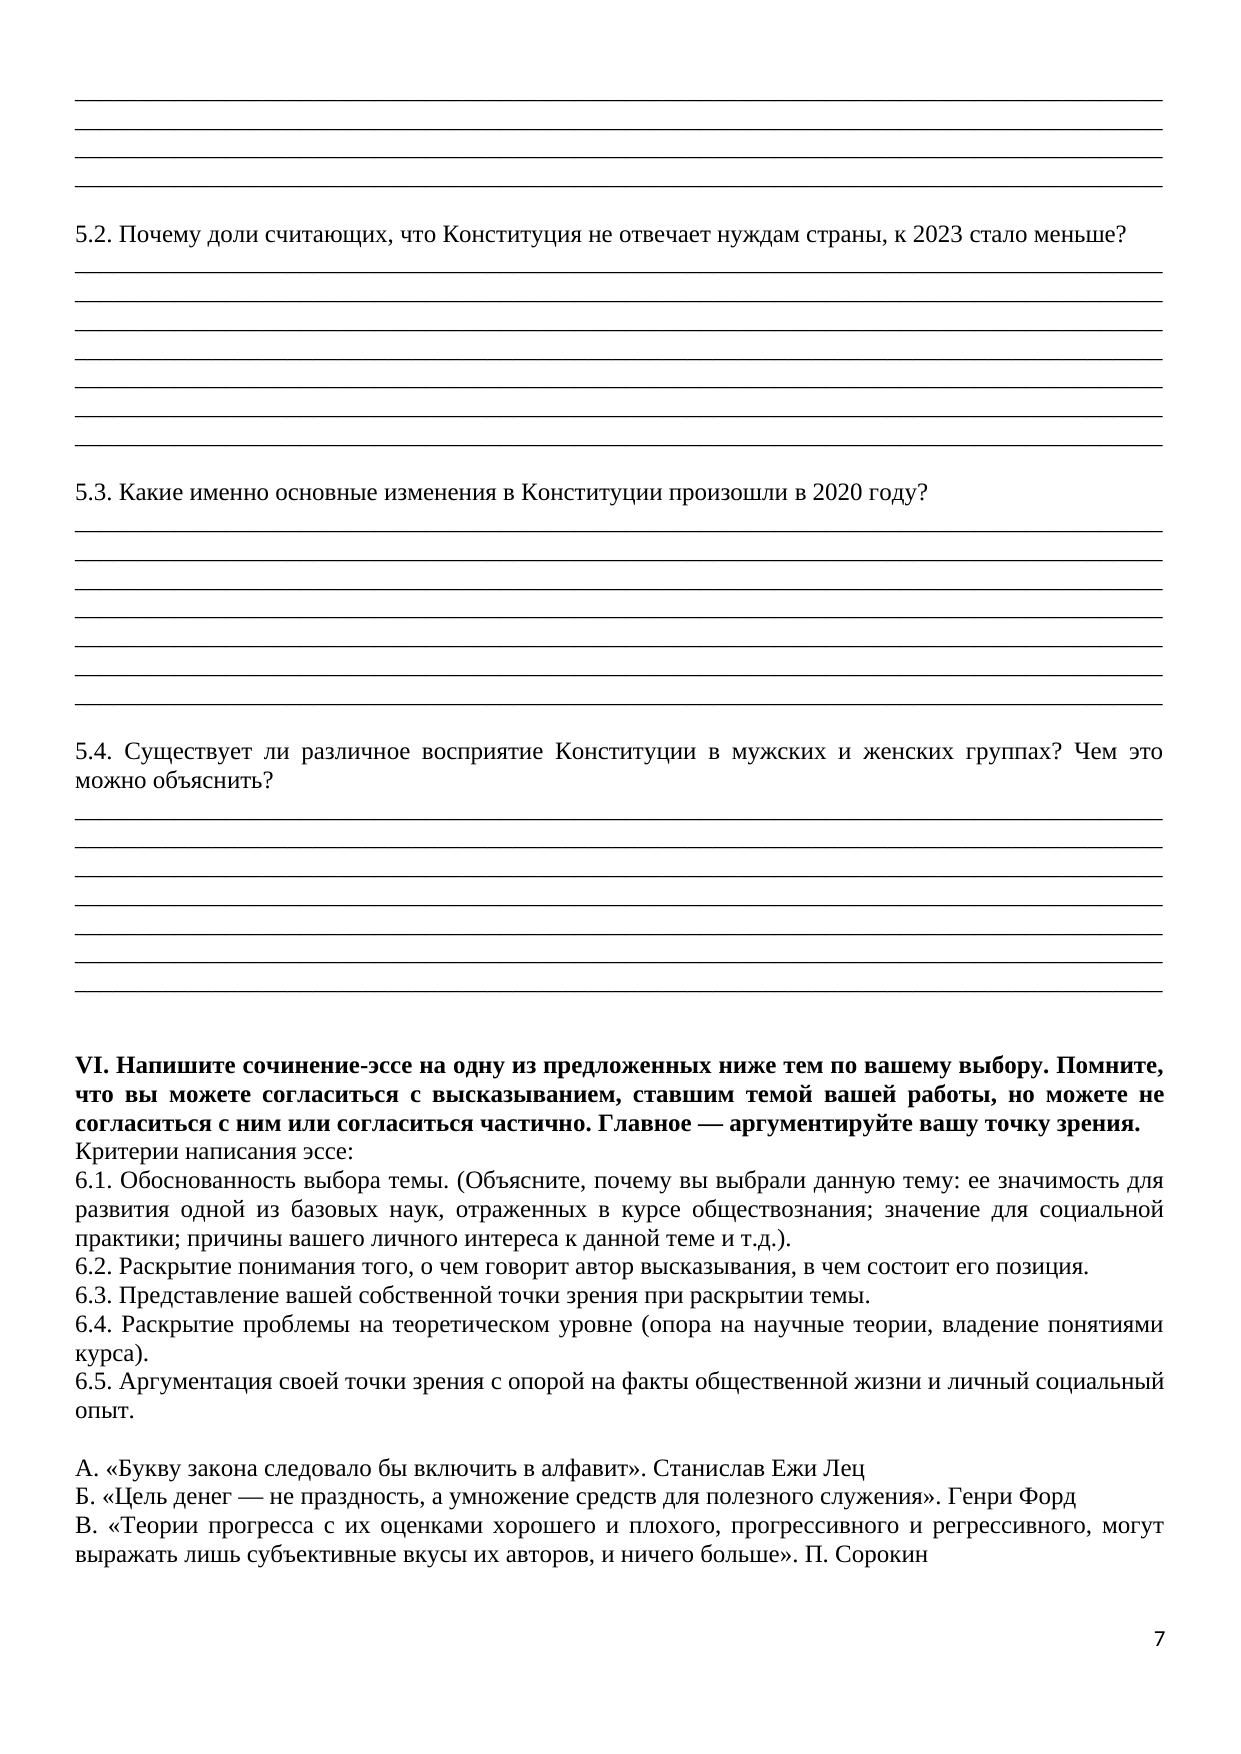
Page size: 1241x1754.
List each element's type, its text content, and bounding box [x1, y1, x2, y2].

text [75, 132, 1165, 161]
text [75, 104, 1165, 132]
text _______________________________________________________________________________________ [75, 305, 1165, 334]
text 6.2. Раскрытие понимания того, о чем говорит автор высказывания, в чем состоит его позиция. [75, 1251, 1165, 1280]
text 5.4. Существует ли различное восприятие Конституции в мужских и женских группах? Чем это можно объяснить? [75, 736, 1165, 794]
text _______________________________________________________________________________________ [75, 851, 1165, 880]
text 6.3. Представление вашей собственной точки зрения при раскрытии темы. [75, 1280, 1165, 1309]
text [75, 161, 1165, 190]
text 5.3. Какие именно основные изменения в Конституции произошли в 2020 году? [75, 477, 1165, 506]
text 6.4. Раскрытие проблемы на теоретическом уровне (опора на научные теории, владение понятиями курса). [75, 1309, 1165, 1366]
text _______________________________________________________________________________________ [75, 592, 1165, 621]
text Критерии написания эссе: [75, 1136, 1165, 1165]
text _______________________________________________________________________________________ [75, 880, 1165, 909]
text Б. «Цель денег — не праздность, а умножение средств для полезного служения». Генри Форд [75, 1481, 1165, 1510]
text _______________________________________________________________________________________ [75, 909, 1165, 937]
text _______________________________________________________________________________________ [75, 966, 1165, 995]
text В. «Теории прогресса с их оценками хорошего и плохого, прогрессивного и регрессивного, могут выражать лишь субъективные вкусы их авторов, и ничего больше». П. Сорокин [75, 1510, 1165, 1568]
text _______________________________________________________________________________________ [75, 621, 1165, 650]
text _______________________________________________________________________________________ [75, 391, 1165, 420]
text 5.2. Почему доли считающих, что Конституция не отвечает нуждам страны, к 2023 стало меньше? [75, 219, 1165, 247]
text _______________________________________________________________________________________ [75, 362, 1165, 391]
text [75, 75, 1165, 104]
text _______________________________________________________________________________________ [75, 564, 1165, 592]
text _______________________________________________________________________________________ [75, 334, 1165, 362]
text _______________________________________________________________________________________ [75, 937, 1165, 966]
text VI. Напишите сочинение-эссе на одну из предложенных ниже тем по вашему выбору. Помните, что вы можете согласиться с высказыванием, ставшим темой вашей работы, но можете не согласиться с ним или согласиться частично. Главное — аргументируйте вашу точку зрения. [75, 1050, 1165, 1136]
text 6.1. Обоснованность выбора темы. (Объясните, почему вы выбрали данную тему: ее значимость для развития одной из базовых наук, отраженных в курсе обществознания; значение для социальной практики; причины вашего личного интереса к данной теме и т.д.). [75, 1165, 1165, 1251]
text _______________________________________________________________________________________ [75, 679, 1165, 707]
text _______________________________________________________________________________________ [75, 650, 1165, 679]
text А. «Букву закона следовало бы включить в алфавит». Станислав Ежи Лец [75, 1453, 1165, 1481]
text 6.5. Аргументация своей точки зрения с опорой на факты общественной жизни и личный социальный опыт. [75, 1366, 1165, 1424]
text _______________________________________________________________________________________ [75, 420, 1165, 449]
